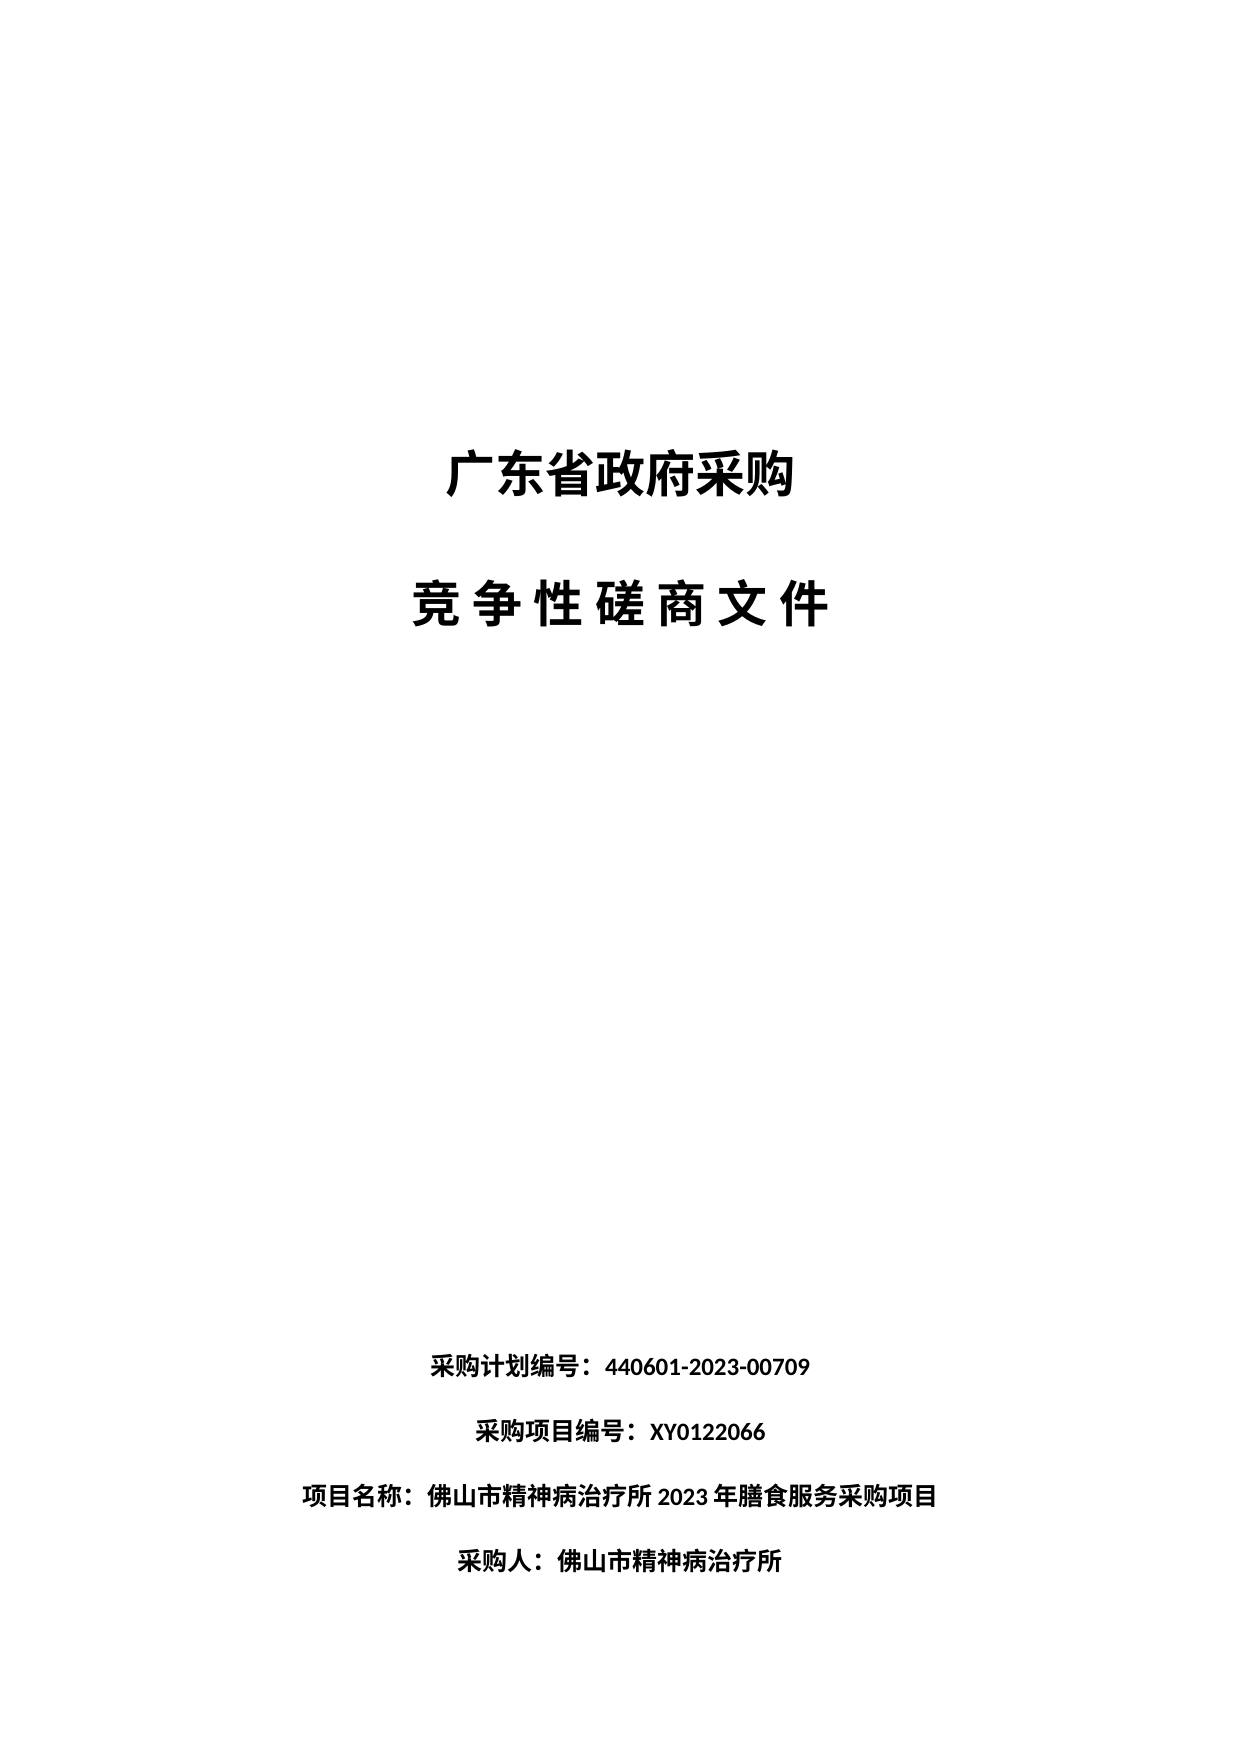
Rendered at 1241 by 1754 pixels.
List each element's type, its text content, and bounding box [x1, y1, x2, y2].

text 竞 争 性 磋 商 文 件 [187, 552, 1053, 1332]
text 采购人：佛山市精神病治疗所 [187, 1527, 1053, 1592]
text 项目名称：佛山市精神病治疗所2023年膳食服务采购项目 [187, 1462, 1053, 1527]
text 广东省政府采购 [187, 422, 1053, 519]
text 采购计划编号：440601-2023-00709 [187, 1332, 1053, 1397]
text 采购项目编号：XY0122066 [187, 1397, 1053, 1462]
